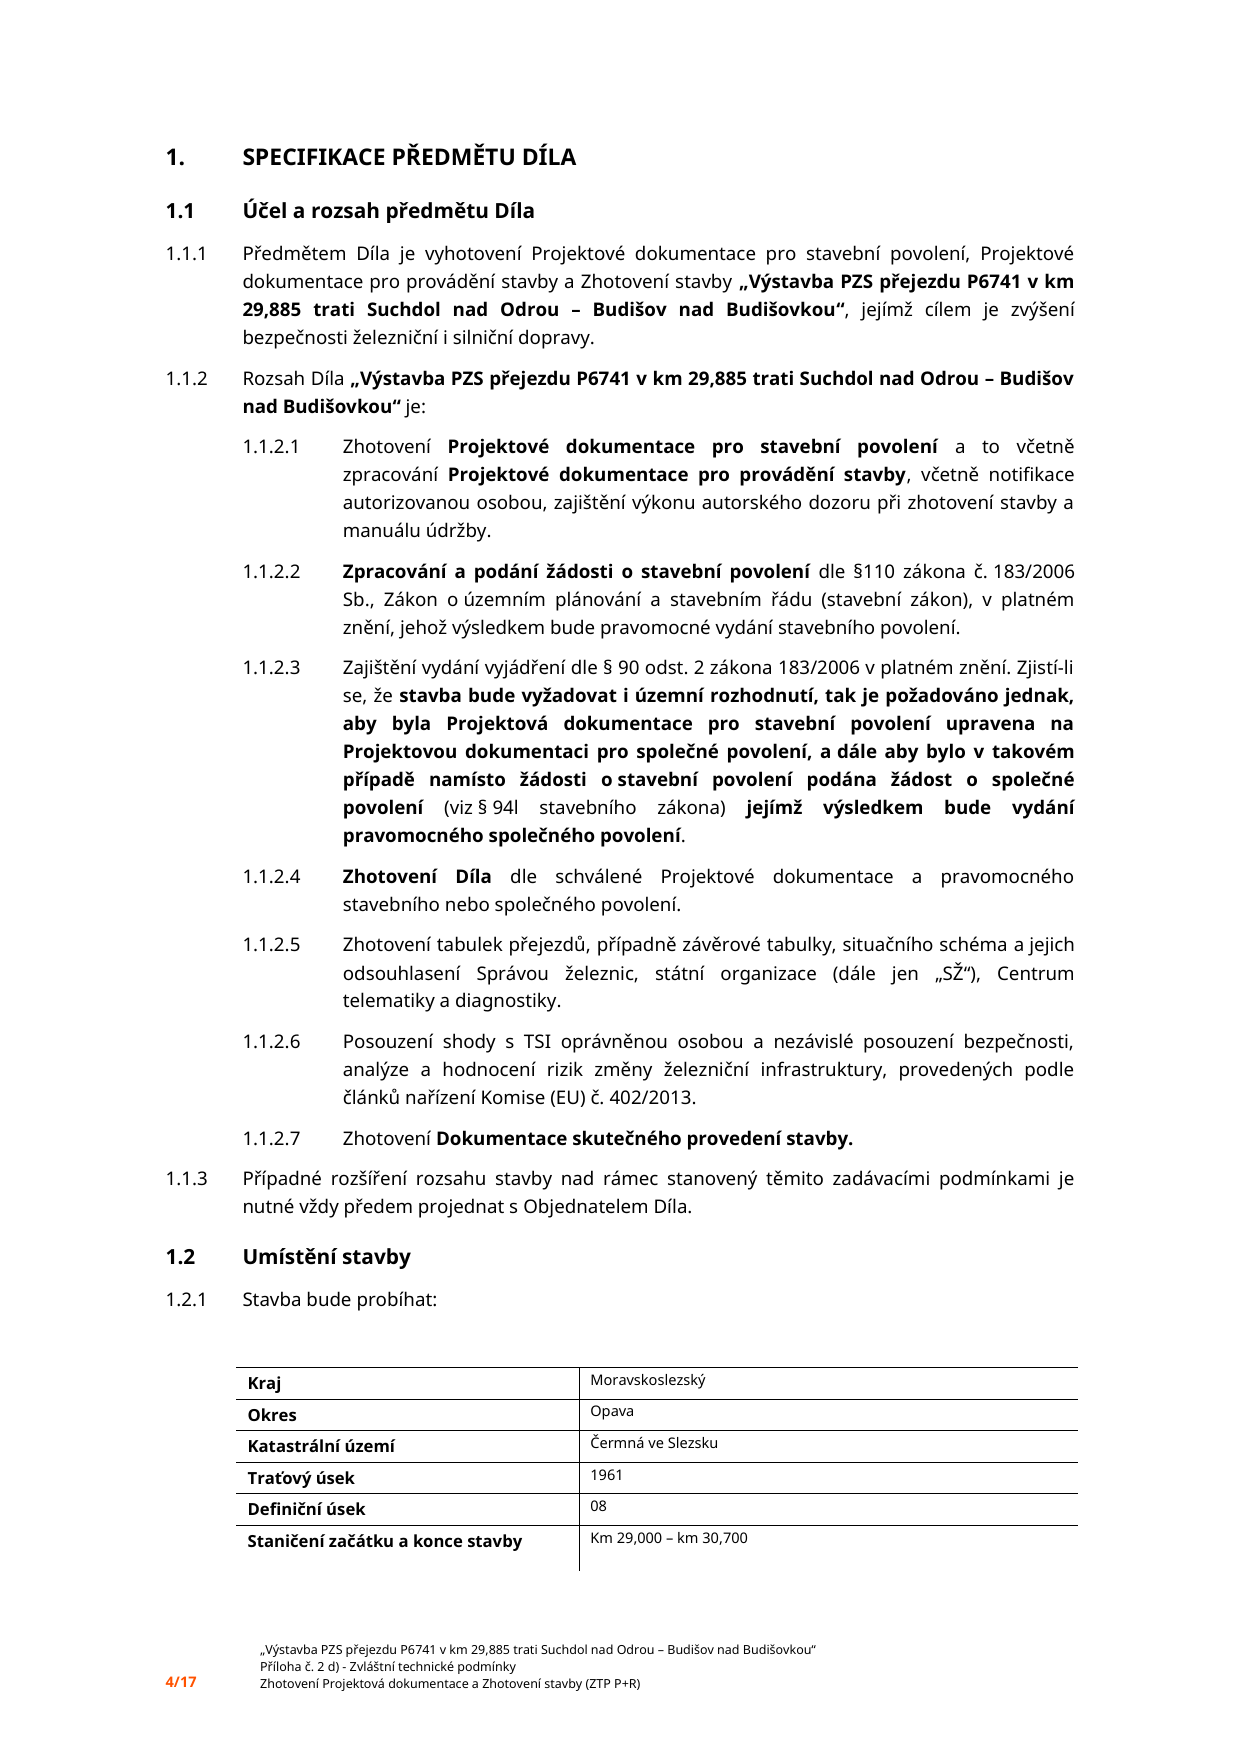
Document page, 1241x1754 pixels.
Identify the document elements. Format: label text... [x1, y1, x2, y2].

table_header Kraj [236, 1368, 579, 1399]
text Zhotovení Projektové dokumentace pro stavební povolení a to včetně zpracování Projektové dokumentace pro provádění stavby, včetně notifikace autorizovanou osobou, zajištění výkonu autorského dozoru při zhotovení stavby a manuálu údržby. [242, 433, 1075, 543]
text Zhotovení Dokumentace skutečného provedení stavby. [242, 1125, 1075, 1150]
text Účel a rozsah předmětu Díla [165, 197, 1075, 225]
table_cell Okres [236, 1400, 579, 1430]
text Posouzení shody s TSI oprávněnou osobou a nezávislé posouzení bezpečnosti, analýze a hodnocení rizik změny železniční infrastruktury, provedených podle článků nařízení Komise (EU) č. 402/2013. [242, 1028, 1075, 1110]
text Rozsah Díla „Výstavba PZS přejezdu P6741 v km 29,885 trati Suchdol nad Odrou – Budišov nad Budišovkou“ je: [165, 365, 1075, 418]
text Zajištění vydání vyjádření dle § 90 odst. 2 zákona 183/2006 v platném znění. Zjistí-li se, že stavba bude vyžadovat i územní rozhodnutí, tak je požadováno jednak, aby byla Projektová dokumentace pro stavební povolení upravena na Projektovou dokumentaci pro společné povolení, a dále aby bylo v takovém případě namísto žádosti o stavební povolení podána žádost o společné povolení (viz § 94l stavebního zákona) jejímž výsledkem bude vydání pravomocného společného povolení. [242, 654, 1075, 848]
table_cell 08 [580, 1494, 1078, 1525]
table_cell 1961 [580, 1463, 1078, 1493]
table_cell Opava [580, 1400, 1078, 1430]
text SPECIFIKACE PŘEDMĚTU DÍLA [165, 141, 1075, 173]
text Umístění stavby [165, 1242, 1075, 1271]
table_cell Katastrální území [236, 1431, 579, 1462]
table_cell Traťový úsek [236, 1463, 579, 1493]
table_cell Definiční úsek [236, 1494, 579, 1525]
table_cell Čermná ve Slezsku [580, 1431, 1078, 1462]
table_cell Staničení začátku a konce stavby [236, 1526, 579, 1571]
text Zhotovení tabulek přejezdů, případně závěrové tabulky, situačního schéma a jejich odsouhlasení Správou železnic, státní organizace (dále jen „SŽ“), Centrum telematiky a diagnostiky. [242, 932, 1075, 1013]
text Zhotovení Díla dle schválené Projektové dokumentace a pravomocného stavebního nebo společného povolení. [242, 863, 1075, 917]
table_header Moravskoslezský [580, 1368, 1078, 1399]
text Předmětem Díla je vyhotovení Projektové dokumentace pro stavební povolení, Projektové dokumentace pro provádění stavby a Zhotovení stavby „Výstavba PZS přejezdu P6741 v km 29,885 trati Suchdol nad Odrou – Budišov nad Budišovkou“, jejímž cílem je zvýšení bezpečnosti železniční i silniční dopravy. [165, 240, 1075, 350]
text Případné rozšíření rozsahu stavby nad rámec stanovený těmito zadávacími podmínkami je nutné vždy předem projednat s Objednatelem Díla. [165, 1165, 1075, 1219]
table_cell Km 29,000 – km 30,700 [580, 1526, 1078, 1571]
text Stavba bude probíhat: [165, 1286, 1075, 1312]
text Zpracování a podání žádosti o stavební povolení dle §110 zákona č. 183/2006 Sb., Zákon o územním plánování a stavebním řádu (stavební zákon), v platném znění, jehož výsledkem bude pravomocné vydání stavebního povolení. [242, 558, 1075, 639]
